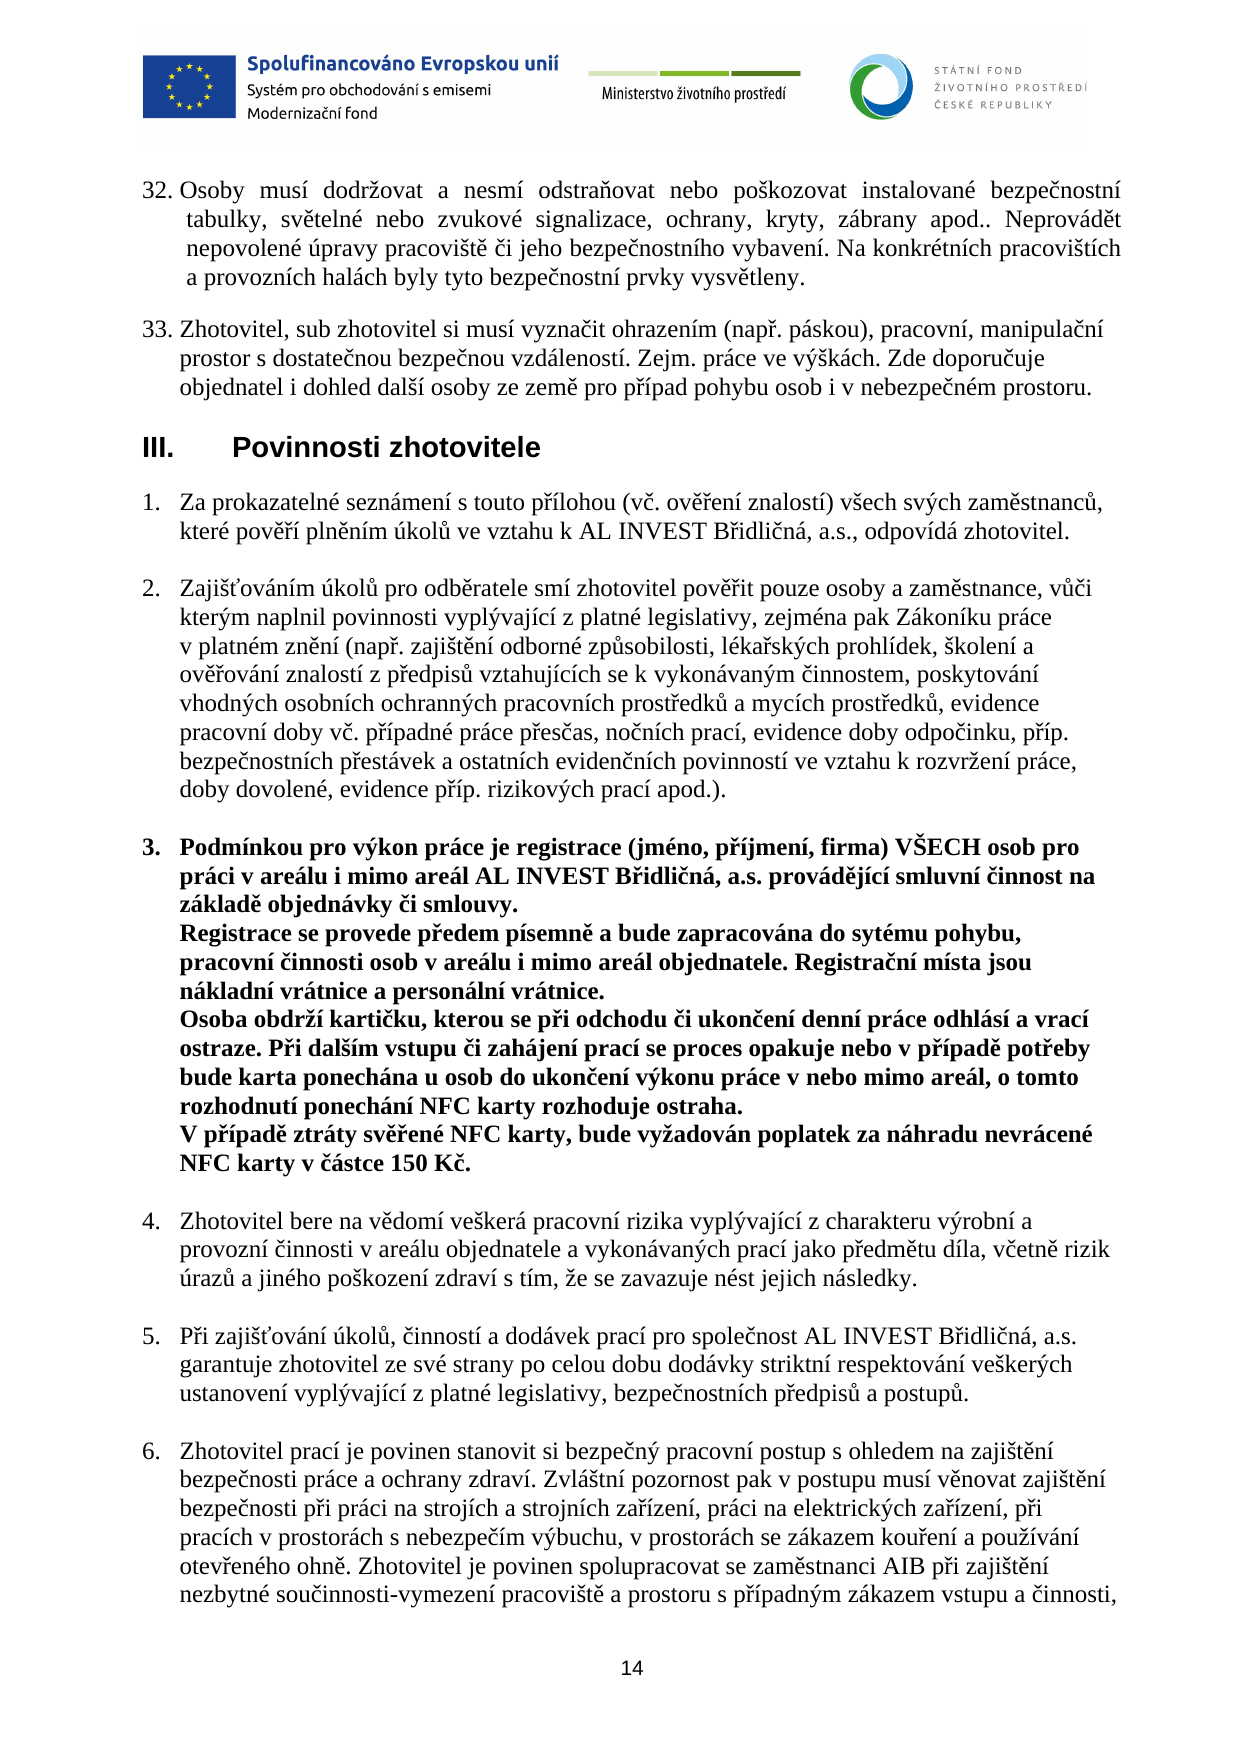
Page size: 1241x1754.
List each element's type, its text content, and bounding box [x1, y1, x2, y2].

list Zajišťováním úkolů pro odběratele smí zhotovitel pověřit pouze osoby a zaměstnance, vůči kterým naplnil povinnosti vyplývající z platné legislativy, zejména pak Zákoníku práce v platném znění (např. zajištění odborné způsobilosti, lékařských prohlídek, školení a ověřování znalostí z předpisů vztahujících se k vykonávaným činnostem, poskytování vhodných osobních ochranných pracovních prostředků a mycích prostředků, evidence pracovní doby vč. případné práce přesčas, nočních prací, evidence doby odpočinku, příp. bezpečnostních přestávek a ostatních evidenčních povinností ve vztahu k rozvržení práce, doby dovolené, evidence příp. rizikových prací apod.). [142, 573, 1122, 803]
list Povinnosti zhotovitele [142, 429, 1122, 463]
list Zhotovitel, sub zhotovitel si musí vyznačit ohrazením (např. páskou), pracovní, manipulační prostor s dostatečnou bezpečnou vzdáleností. Zejm. práce ve výškách. Zde doporučuje objednatel i dohled další osoby ze země pro případ pohybu osob i v nebezpečném prostoru. [142, 314, 1122, 401]
list Zhotovitel bere na vědomí veškerá pracovní rizika vyplývající z charakteru výrobní a provozní činnosti v areálu objednatele a vykonávaných prací jako předmětu díla, včetně rizik úrazů a jiného poškození zdraví s tím, že se zavazuje nést jejich následky. [142, 1206, 1122, 1292]
list Osoby musí dodržovat a nesmí odstraňovat nebo poškozovat instalované bezpečnostní tabulky, světelné nebo zvukové signalizace, ochrany, kryty, zábrany apod.. Neprovádět nepovolené úpravy pracoviště či jeho bezpečnostního vybavení. Na konkrétních pracovištích a provozních halách byly tyto bezpečnostní prvky vysvětleny. [142, 176, 1122, 291]
text Registrace se provede předem písemně a bude zapracována do sytému pohybu, pracovní činnosti osob v areálu i mimo areál objednatele. Registrační místa jsou nákladní vrátnice a personální vrátnice. [179, 918, 1122, 1004]
list Při zajišťování úkolů, činností a dodávek prací pro společnost AL INVEST Břidličná, a.s. garantuje zhotovitel ze své strany po celou dobu dodávky striktní respektování veškerých ustanovení vyplývající z platné legislativy, bezpečnostních předpisů a postupů. [142, 1321, 1122, 1407]
list Za prokazatelné seznámení s touto přílohou (vč. ověření znalostí) všech svých zaměstnanců, které pověří plněním úkolů ve vztahu k AL INVEST Břidličná, a.s., odpovídá zhotovitel. [142, 487, 1122, 544]
text V případě ztráty svěřené NFC karty, bude vyžadován poplatek za náhradu nevrácené NFC karty v částce 150 Kč. [179, 1119, 1122, 1177]
picture [141, 28, 1087, 145]
list Podmínkou pro výkon práce je registrace (jméno, příjmení, firma) VŠECH osob pro práci v areálu i mimo areál AL INVEST Břidličná, a.s. provádějící smluvní činnost na základě objednávky či smlouvy. [142, 832, 1122, 918]
text Osoba obdrží kartičku, kterou se při odchodu či ukončení denní práce odhlásí a vrací ostraze. Při dalším vstupu či zahájení prací se proces opakuje nebo v případě potřeby bude karta ponechána u osob do ukončení výkonu práce v nebo mimo areál, o tomto rozhodnutí ponechání NFC karty rozhoduje ostraha. [179, 1004, 1122, 1119]
